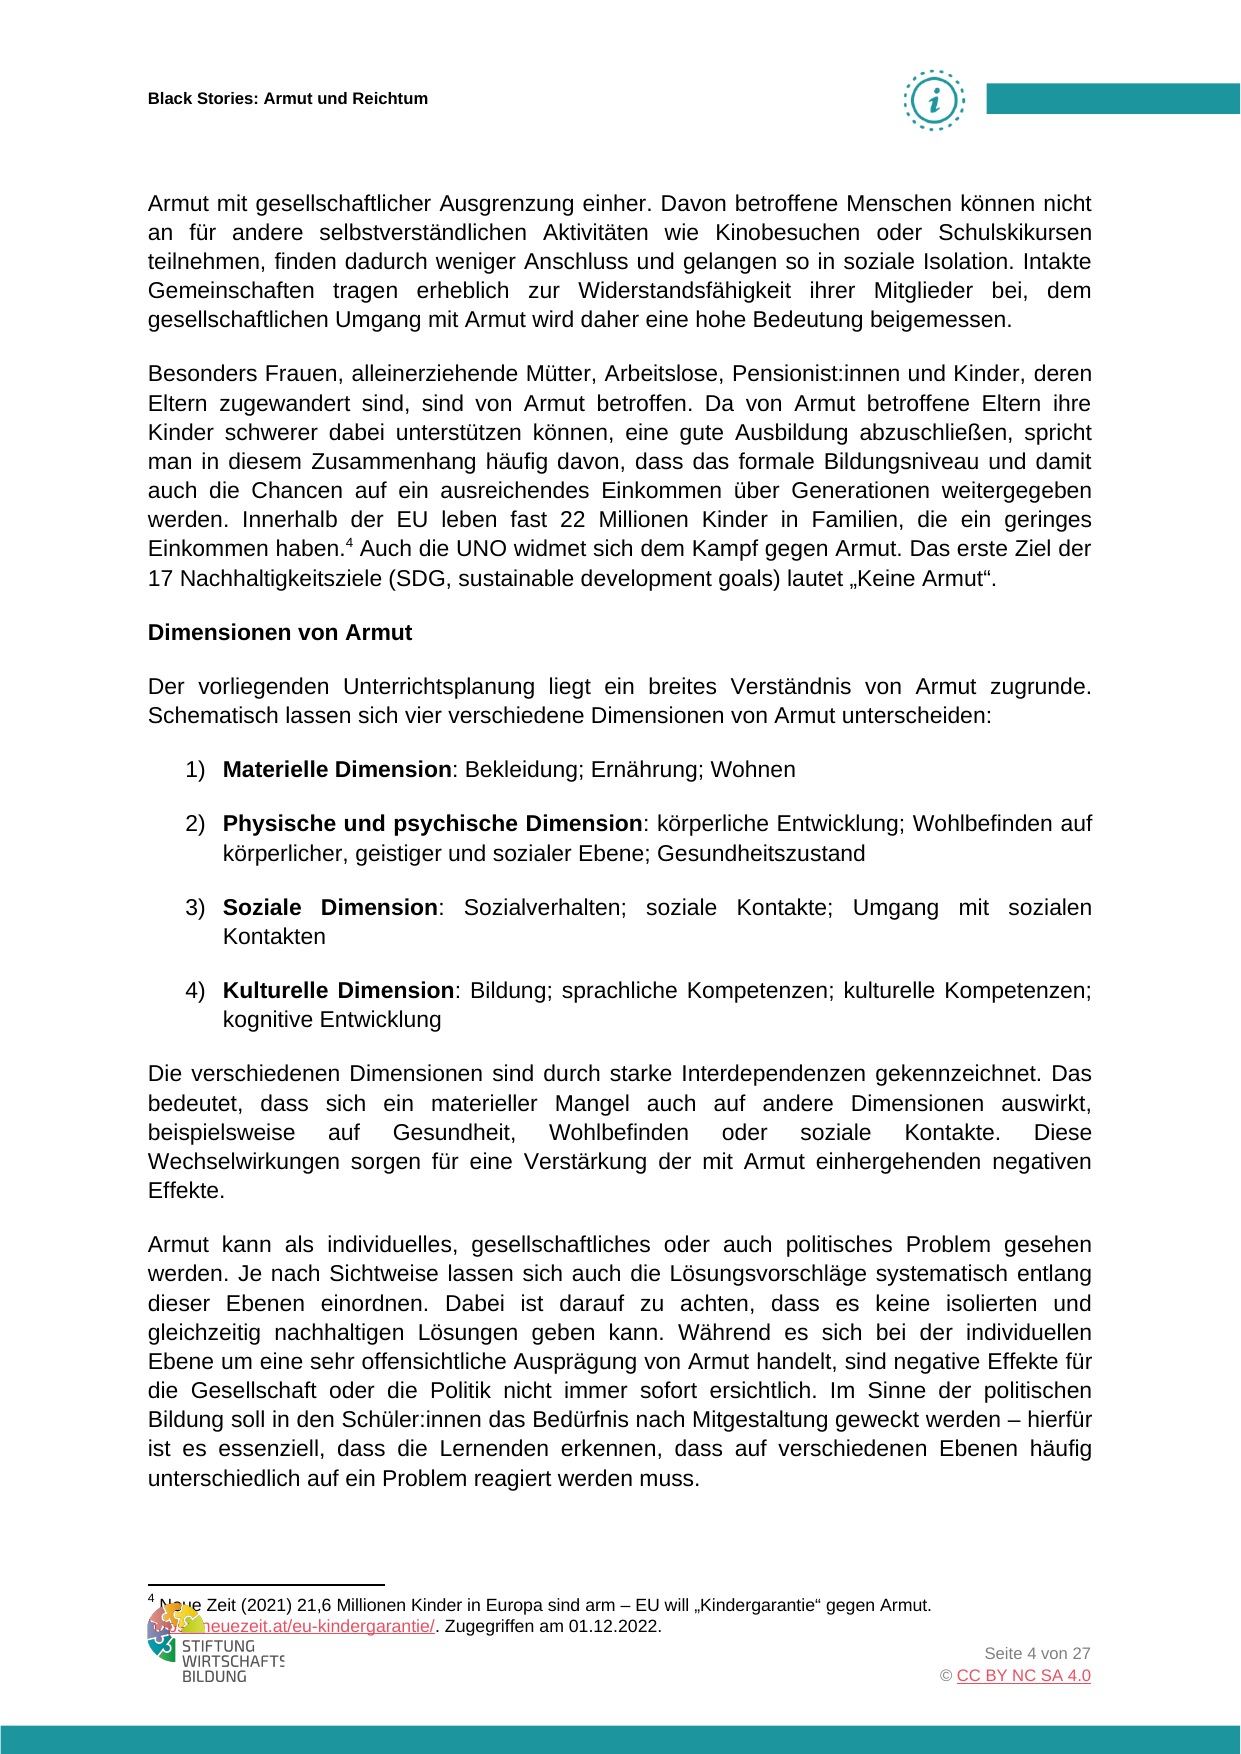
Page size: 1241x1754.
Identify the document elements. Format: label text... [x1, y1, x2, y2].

text Besonders Frauen, alleinerziehende Mütter, Arbeitslose, Pensionist:innen und Kinder, deren Eltern zugewandert sind, sind von Armut betroffen. Da von Armut betroffene Eltern ihre Kinder schwerer dabei unterstützen können, eine gute Ausbildung abzuschließen, spricht man in diesem Zusammenhang häufig davon, dass das formale Bildungsniveau und damit auch die Chancen auf ein ausreichendes Einkommen über Generationen weitergegeben werden. Innerhalb der EU leben fast 22 Millionen Kinder in Familien, die ein geringes Einkommen haben. Auch die UNO widmet sich dem Kampf gegen Armut. Das erste Ziel der 17 Nachhaltigkeitsziele (SDG, sustainable development goals) lautet „Keine Armut“. [148, 358, 1093, 592]
text Die verschiedenen Dimensionen sind durch starke Interdependenzen gekennzeichnet. Das bedeutet, dass sich ein materieller Mangel auch auf andere Dimensionen auswirkt, beispielsweise auf Gesundheit, Wohlbefinden oder soziale Kontakte. Diese Wechselwirkungen sorgen für eine Verstärkung der mit Armut einhergehenden negativen Effekte. [148, 1058, 1093, 1204]
picture [902, 68, 966, 132]
text Der vorliegenden Unterrichtsplanung liegt ein breites Verständnis von Armut zugrunde. Schematisch lassen sich vier verschiedene Dimensionen von Armut unterscheiden: [148, 671, 1093, 729]
text Dimensionen von Armut [148, 617, 1093, 646]
list Physische und psychische Dimension: körperliche Entwicklung; Wohlbefinden auf körperlicher, geistiger und sozialer Ebene; Gesundheitszustand [185, 808, 1093, 867]
picture [146, 1602, 285, 1682]
list Soziale Dimension: Sozialverhalten; soziale Kontakte; Umgang mit sozialen Kontakten [185, 892, 1093, 950]
list Kulturelle Dimension: Bildung; sprachliche Kompetenzen; kulturelle Kompetenzen; kognitive Entwicklung [185, 975, 1093, 1033]
list Materielle Dimension: Bekleidung; Ernährung; Wohnen [185, 754, 1093, 783]
text Armut kann als individuelles, gesellschaftliches oder auch politisches Problem gesehen werden. Je nach Sichtweise lassen sich auch die Lösungsvorschläge systematisch entlang dieser Ebenen einordnen. Dabei ist darauf zu achten, dass es keine isolierten und gleichzeitig nachhaltigen Lösungen geben kann. Während es sich bei der individuellen Ebene um eine sehr offensichtliche Ausprägung von Armut handelt, sind negative Effekte für die Gesellschaft oder die Politik nicht immer sofort ersichtlich. Im Sinne der politischen Bildung soll in den Schüler:innen das Bedürfnis nach Mitgestaltung geweckt werden – hierfür ist es essenziell, dass die Lernenden erkennen, dass auf verschiedenen Ebenen häufig unterschiedlich auf ein Problem reagiert werden muss. [148, 1229, 1093, 1492]
